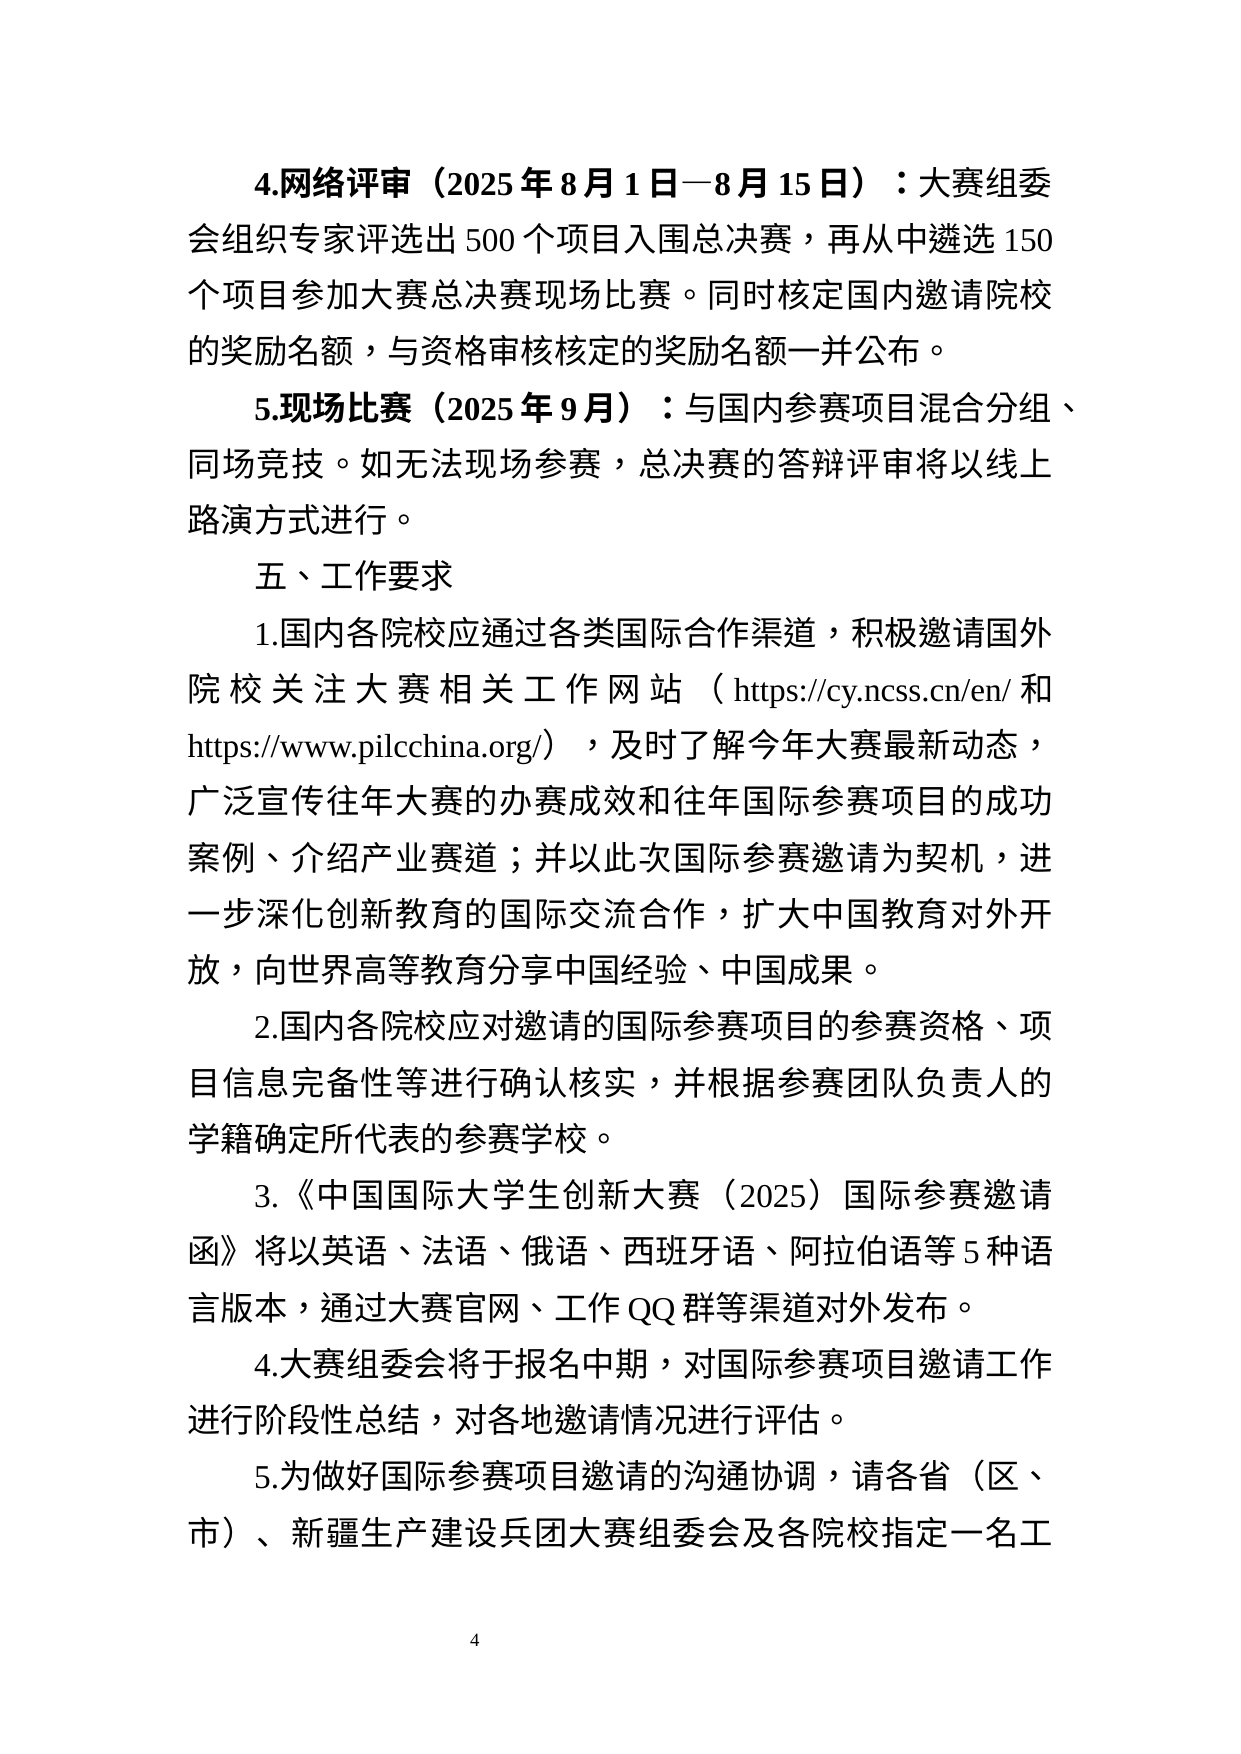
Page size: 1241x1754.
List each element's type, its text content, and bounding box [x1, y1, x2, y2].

text 4.网络评审（2025年8月1日—8月15日）：大赛组委会组织专家评选出500个项目入围总决赛，再从中遴选150个项目参加大赛总决赛现场比赛。同时核定国内邀请院校的奖励名额，与资格审核核定的奖励名额一并公布。 [187, 150, 1053, 375]
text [187, 1444, 1053, 1556]
text 3.《中国国际大学生创新大赛（2025）国际参赛邀请函》将以英语、法语、俄语、西班牙语、阿拉伯语等5种语言版本，通过大赛官网、工作QQ群等渠道对外发布。 [187, 1162, 1053, 1331]
text 1.国内各院校应通过各类国际合作渠道，积极邀请国外院校关注大赛相关工作网站（https://cy.ncss.cn/en/和https://www.pilcchina.org/），及时了解今年大赛最新动态，广泛宣传往年大赛的办赛成效和往年国际参赛项目的成功案例、介绍产业赛道；并以此次国际参赛邀请为契机，进一步深化创新教育的国际交流合作，扩大中国教育对外开放，向世界高等教育分享中国经验、中国成果。 [187, 600, 1053, 994]
text 4.大赛组委会将于报名中期，对国际参赛项目邀请工作进行阶段性总结，对各地邀请情况进行评估。 [187, 1331, 1053, 1444]
text 五、工作要求 [187, 544, 1053, 600]
text 2.国内各院校应对邀请的国际参赛项目的参赛资格、项目信息完备性等进行确认核实，并根据参赛团队负责人的学籍确定所代表的参赛学校。 [187, 994, 1053, 1162]
text 5.现场比赛（2025年9月）：与国内参赛项目混合分组、同场竞技。如无法现场参赛，总决赛的答辩评审将以线上路演方式进行。 [187, 375, 1053, 544]
